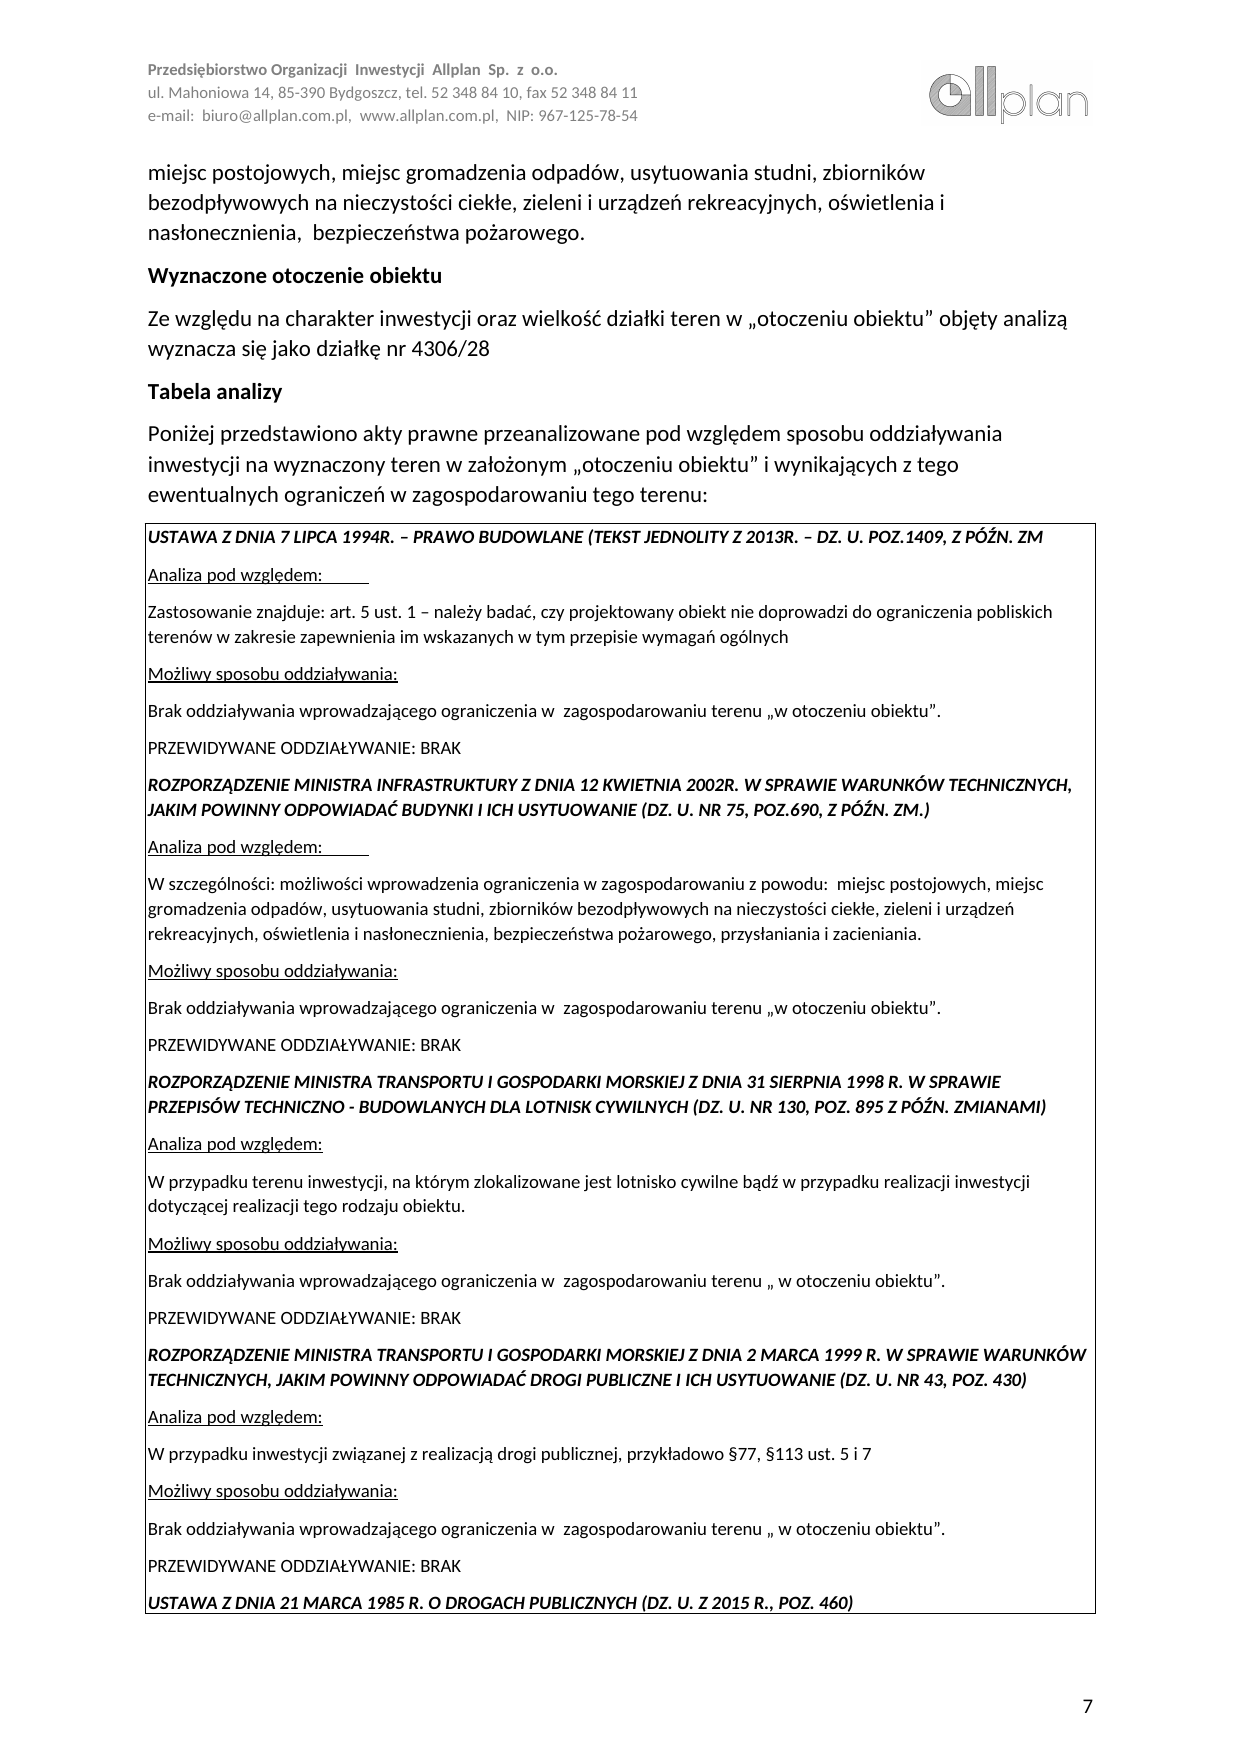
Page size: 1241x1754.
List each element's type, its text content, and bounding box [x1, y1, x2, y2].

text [148, 158, 1093, 246]
text Poniżej przedstawiono akty prawne przeanalizowane pod względem sposobu oddziaływania inwestycji na wyznaczony teren w założonym „otoczeniu obiektu” i wynikających z tego ewentualnych ograniczeń w zagospodarowaniu tego terenu: [148, 419, 1093, 508]
text Brak oddziaływania wprowadzającego ograniczenia w zagospodarowaniu terenu „w otoczeniu obiektu”. [146, 696, 1095, 722]
text W przypadku inwestycji związanej z realizacją drogi publicznej, przykładowo §77, §113 ust. 5 i 7 [146, 1439, 1095, 1465]
text Brak oddziaływania wprowadzającego ograniczenia w zagospodarowaniu terenu „ w otoczeniu obiektu”. [146, 1266, 1095, 1292]
text W przypadku terenu inwestycji, na którym zlokalizowane jest lotnisko cywilne bądź w przypadku realizacji inwestycji dotyczącej realizacji tego rodzaju obiektu. [146, 1167, 1095, 1217]
text PRZEWIDYWANE ODDZIAŁYWANIE: BRAK [146, 1303, 1095, 1329]
text Brak oddziaływania wprowadzającego ograniczenia w zagospodarowaniu terenu „ w otoczeniu obiektu”. [146, 1513, 1095, 1539]
text Możliwy sposobu oddziaływania: [146, 956, 1095, 982]
text Brak oddziaływania wprowadzającego ograniczenia w zagospodarowaniu terenu „w otoczeniu obiektu”. [146, 993, 1095, 1019]
text Analiza pod względem: [146, 1402, 1095, 1428]
text W szczególności: możliwości wprowadzenia ograniczenia w zagospodarowaniu z powodu: miejsc postojowych, miejsc gromadzenia odpadów, usytuowania studni, zbiorników bezodpływowych na nieczystości ciekłe, zieleni i urządzeń rekreacyjnych, oświetlenia i nasłonecznienia, bezpieczeństwa pożarowego, przysłaniania i zacieniania. [146, 869, 1095, 945]
text USTAWA Z DNIA 7 LIPCA 1994R. – PRAWO BUDOWLANE (TEKST JEDNOLITY Z 2013R. – DZ. U. POZ.1409, Z PÓŹN. ZM [146, 524, 1095, 549]
text USTAWA Z DNIA 21 MARCA 1985 R. O DROGACH PUBLICZNYCH (DZ. U. Z 2015 R., POZ. 460) [146, 1588, 1095, 1613]
text ROZPORZĄDZENIE MINISTRA TRANSPORTU I GOSPODARKI MORSKIEJ Z DNIA 2 MARCA 1999 R. W SPRAWIE WARUNKÓW TECHNICZNYCH, JAKIM POWINNY ODPOWIADAĆ DROGI PUBLICZNE I ICH USYTUOWANIE (DZ. U. NR 43, POZ. 430) [146, 1340, 1095, 1391]
text PRZEWIDYWANE ODDZIAŁYWANIE: BRAK [146, 733, 1095, 759]
text ROZPORZĄDZENIE MINISTRA TRANSPORTU I GOSPODARKI MORSKIEJ Z DNIA 31 SIERPNIA 1998 R. W SPRAWIE PRZEPISÓW TECHNICZNO - BUDOWLANYCH DLA LOTNISK CYWILNYCH (DZ. U. NR 130, POZ. 895 Z PÓŹN. ZMIANAMI) [146, 1068, 1095, 1118]
text PRZEWIDYWANE ODDZIAŁYWANIE: BRAK [146, 1030, 1095, 1056]
picture [921, 60, 1093, 126]
text Możliwy sposobu oddziaływania: [146, 1476, 1095, 1502]
text Analiza pod względem: [146, 1129, 1095, 1156]
text PRZEWIDYWANE ODDZIAŁYWANIE: BRAK [146, 1551, 1095, 1577]
text Ze względu na charakter inwestycji oraz wielkość działki teren w „otoczeniu obiektu” objęty analizą wyznacza się jako działkę nr 4306/28 [148, 304, 1093, 362]
text Analiza pod względem: [146, 832, 1095, 858]
text Analiza pod względem: [146, 560, 1095, 586]
list Wyznaczone otoczenie obiektu [148, 261, 1093, 289]
text ROZPORZĄDZENIE MINISTRA INFRASTRUKTURY Z DNIA 12 KWIETNIA 2002R. W SPRAWIE WARUNKÓW TECHNICZNYCH, JAKIM POWINNY ODPOWIADAĆ BUDYNKI I ICH USYTUOWANIE (DZ. U. NR 75, POZ.690, Z PÓŹN. ZM.) [146, 770, 1095, 821]
text Możliwy sposobu oddziaływania: [146, 1228, 1095, 1254]
text Możliwy sposobu oddziaływania: [146, 659, 1095, 685]
list Tabela analizy [148, 377, 1093, 405]
text Zastosowanie znajduje: art. 5 ust. 1 – należy badać, czy projektowany obiekt nie doprowadzi do ograniczenia pobliskich terenów w zakresie zapewnienia im wskazanych w tym przepisie wymagań ogólnych [146, 597, 1095, 648]
